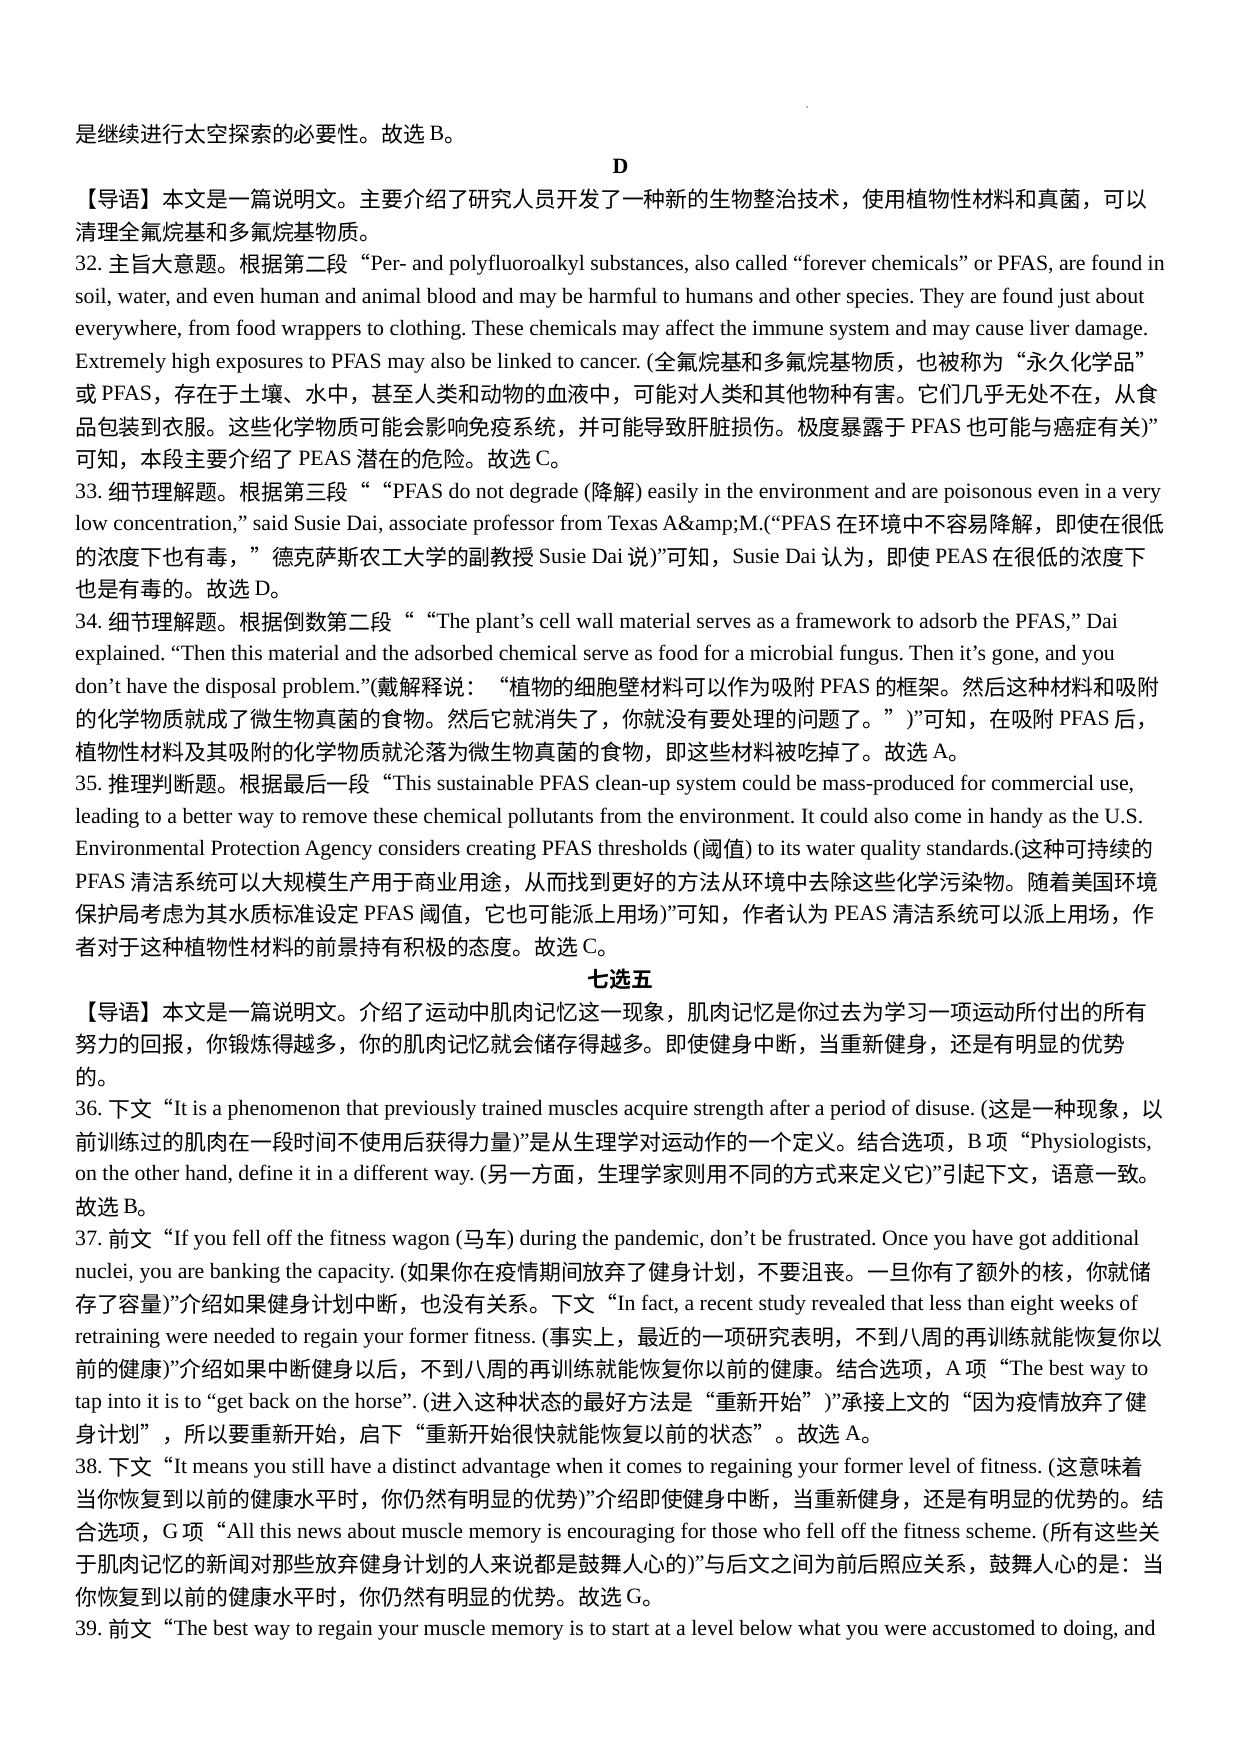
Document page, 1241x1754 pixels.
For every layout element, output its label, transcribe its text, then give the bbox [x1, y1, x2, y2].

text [75, 1612, 1165, 1644]
text 34. 细节理解题。根据倒数第二段““The plant’s cell wall material serves as a framework to adsorb the PFAS,” Dai explained. “Then this material and the adsorbed chemical serve as food for a microbial fungus. Then it’s gone, and you don’t have the disposal problem.”(戴解释说：“植物的细胞壁材料可以作为吸附PFAS的框架。然后这种材料和吸附的化学物质就成了微生物真菌的食物。然后它就消失了，你就没有要处理的问题了。”)”可知，在吸附PFAS后，植物性材料及其吸附的化学物质就沦落为微生物真菌的食物，即这些材料被吃掉了。故选A。 [75, 604, 1165, 767]
text 38. 下文“It means you still have a distinct advantage when it comes to regaining your former level of fitness. (这意味着当你恢复到以前的健康水平时，你仍然有明显的优势)”介绍即使健身中断，当重新健身，还是有明显的优势的。结合选项，G项“All this news about muscle memory is encouraging for those who fell off the fitness scheme. (所有这些关于肌肉记忆的新闻对那些放弃健身计划的人来说都是鼓舞人心的)”与后文之间为前后照应关系，鼓舞人心的是：当你恢复到以前的健康水平时，你仍然有明显的优势。故选G。 [75, 1449, 1165, 1612]
text 【导语】本文是一篇说明文。主要介绍了研究人员开发了一种新的生物整治技术，使用植物性材料和真菌，可以清理全氟烷基和多氟烷基物质。 [75, 182, 1165, 247]
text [75, 117, 1165, 149]
text 【导语】本文是一篇说明文。介绍了运动中肌肉记忆这一现象，肌肉记忆是你过去为学习一项运动所付出的所有努力的回报，你锻炼得越多，你的肌肉记忆就会储存得越多。即使健身中断，当重新健身，还是有明显的优势的。 [75, 994, 1165, 1092]
text 33. 细节理解题。根据第三段““PFAS do not degrade (降解) easily in the environment and are poisonous even in a very low concentration,” said Susie Dai, associate professor from Texas A&amp;M.(“PFAS在环境中不容易降解，即使在很低的浓度下也有毒，”德克萨斯农工大学的副教授Susie Dai说)”可知，Susie Dai认为，即使PEAS在很低的浓度下也是有毒的。故选D。 [75, 474, 1165, 604]
text 七选五 [75, 962, 1165, 994]
text 35. 推理判断题。根据最后一段“This sustainable PFAS clean-up system could be mass-produced for commercial use, leading to a better way to remove these chemical pollutants from the environment. It could also come in handy as the U.S. Environmental Protection Agency considers creating PFAS thresholds (阈值) to its water quality standards.(这种可持续的PFAS清洁系统可以大规模生产用于商业用途，从而找到更好的方法从环境中去除这些化学污染物。随着美国环境保护局考虑为其水质标准设定PFAS阈值，它也可能派上用场)”可知，作者认为PEAS清洁系统可以派上用场，作者对于这种植物性材料的前景持有积极的态度。故选C。 [75, 767, 1165, 962]
text D [75, 149, 1165, 182]
text 37. 前文“If you fell off the fitness wagon (马车) during the pandemic, don’t be frustrated. Once you have got additional nuclei, you are banking the capacity. (如果你在疫情期间放弃了健身计划，不要沮丧。一旦你有了额外的核，你就储存了容量)”介绍如果健身计划中断，也没有关系。下文“In fact, a recent study revealed that less than eight weeks of retraining were needed to regain your former fitness. (事实上，最近的一项研究表明，不到八周的再训练就能恢复你以前的健康)”介绍如果中断健身以后，不到八周的再训练就能恢复你以前的健康。结合选项，A项“The best way to tap into it is to “get back on the horse”. (进入这种状态的最好方法是“重新开始”)”承接上文的“因为疫情放弃了健身计划”，所以要重新开始，启下“重新开始很快就能恢复以前的状态”。故选A。 [75, 1222, 1165, 1449]
text 32. 主旨大意题。根据第二段“Per- and polyfluoroalkyl substances, also called “forever chemicals” or PFAS, are found in soil, water, and even human and animal blood and may be harmful to humans and other species. They are found just about everywhere, from food wrappers to clothing. These chemicals may affect the immune system and may cause liver damage. Extremely high exposures to PFAS may also be linked to cancer. (全氟烷基和多氟烷基物质，也被称为“永久化学品”或PFAS，存在于土壤、水中，甚至人类和动物的血液中，可能对人类和其他物种有害。它们几乎无处不在，从食品包装到衣服。这些化学物质可能会影响免疫系统，并可能导致肝脏损伤。极度暴露于PFAS也可能与癌症有关)”可知，本段主要介绍了PEAS潜在的危险。故选C。 [75, 247, 1165, 474]
text 36. 下文“It is a phenomenon that previously trained muscles acquire strength after a period of disuse. (这是一种现象，以前训练过的肌肉在一段时间不使用后获得力量)”是从生理学对运动作的一个定义。结合选项，B项“Physiologists, on the other hand, define it in a different way. (另一方面，生理学家则用不同的方式来定义它)”引起下文，语意一致。故选B。 [75, 1092, 1165, 1222]
